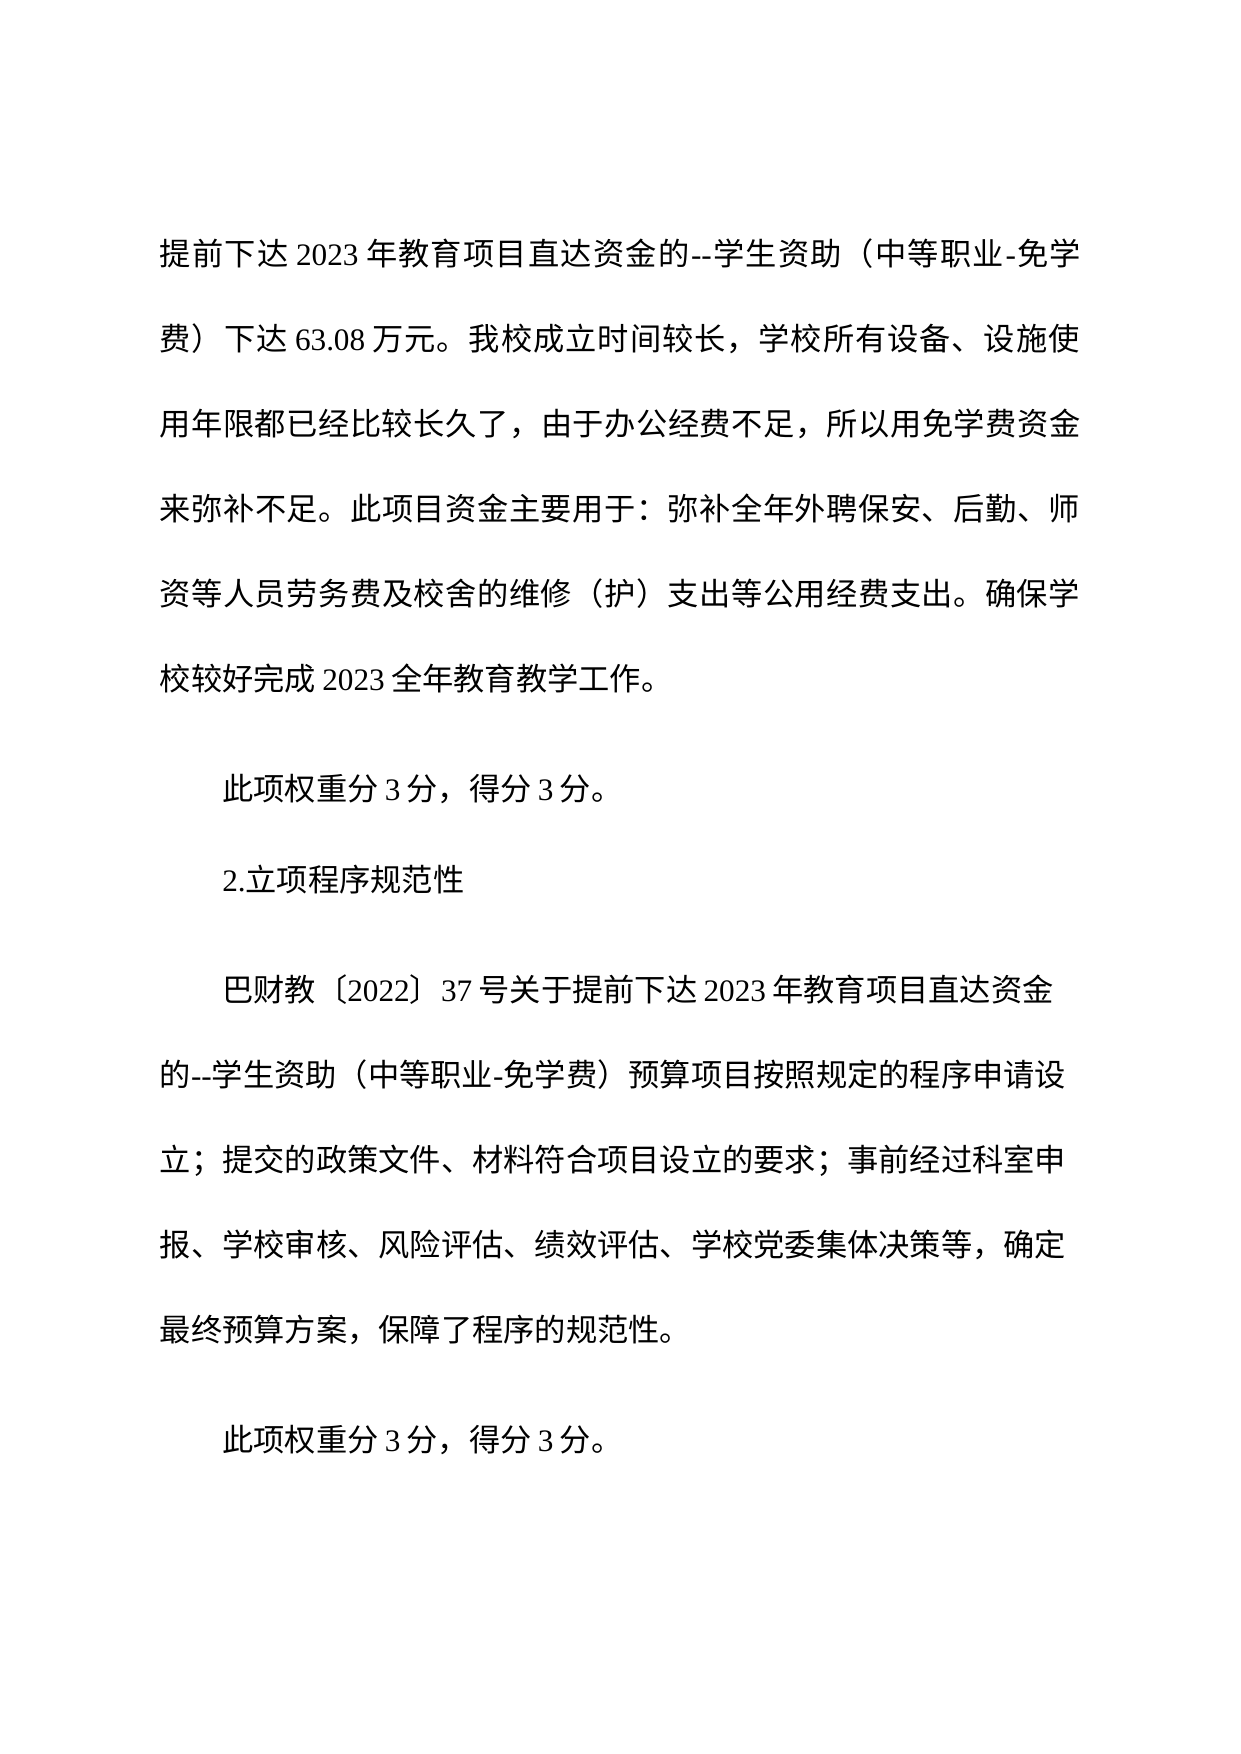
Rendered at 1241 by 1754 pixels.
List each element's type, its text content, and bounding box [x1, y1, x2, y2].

title 巴财教〔2022〕37号关于提前下达2023年教育项目直达资金的--学生资助（中等职业-免学费）预算项目按照规定的程序申请设立；提交的政策文件、材料符合项目设立的要求；事前经过科室申报、学校审核、风险评估、绩效评估、学校党委集体决策等，确定最终预算方案，保障了程序的规范性。 [159, 945, 1081, 1370]
title 此项权重分3分，得分3分。 [159, 744, 1081, 829]
text 2.立项程序规范性 [159, 835, 1081, 920]
title 此项权重分3分，得分3分。 [159, 1395, 1081, 1480]
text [159, 209, 1081, 719]
